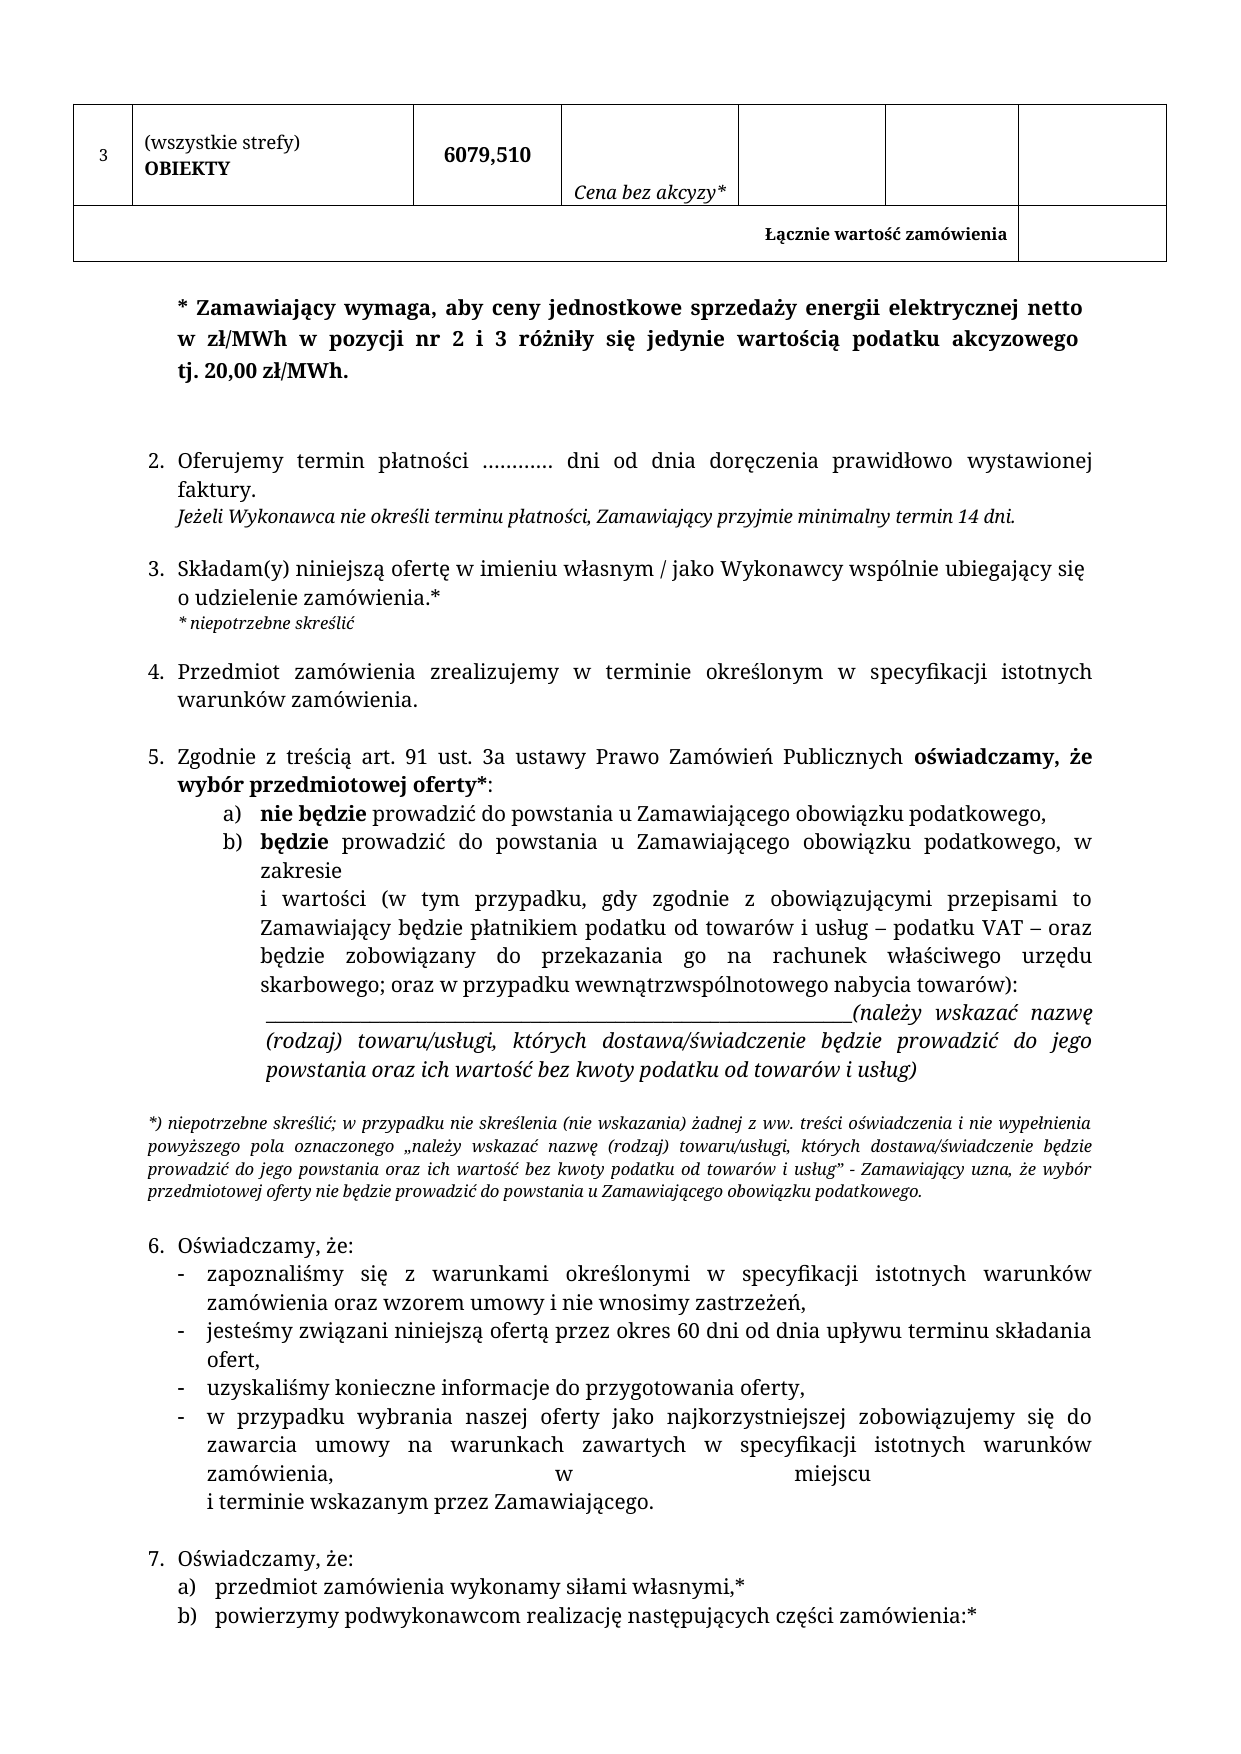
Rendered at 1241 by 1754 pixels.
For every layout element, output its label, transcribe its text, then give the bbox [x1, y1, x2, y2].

text *) niepotrzebne skreślić; w przypadku nie skreślenia (nie wskazania) żadnej z ww. treści oświadczenia i nie wypełnienia powyższego pola oznaczonego „należy wskazać nazwę (rodzaj) towaru/usługi, których dostawa/świadczenie będzie prowadzić do jego powstania oraz ich wartość bez kwoty podatku od towarów i usług” - Zamawiający uzna, że wybór przedmiotowej oferty nie będzie prowadzić do powstania u Zamawiającego obowiązku podatkowego. [148, 1112, 1093, 1203]
text * niepotrzebne skreślić [177, 611, 1093, 634]
table_cell [1019, 206, 1166, 261]
table_cell [1019, 105, 1166, 205]
list Zgodnie z treścią art. 91 ust. 3a ustawy Prawo Zamówień Publicznych oświadczamy, że wybór przedmiotowej oferty*: [148, 742, 1093, 799]
list Przedmiot zamówienia zrealizujemy w terminie określonym w specyfikacji istotnych warunków zamówienia. [148, 657, 1093, 714]
list Składam(y) niniejszą ofertę w imieniu własnym / jako Wykonawcy wspólnie ubiegający się o udzielenie zamówienia.* [148, 554, 1093, 611]
list Oferujemy termin płatności ………… dni od dnia doręczenia prawidłowo wystawionej faktury. [148, 447, 1093, 503]
table_cell 3 [74, 105, 132, 205]
list nie będzie prowadzić do powstania u Zamawiającego obowiązku podatkowego, [223, 799, 1093, 827]
list Oświadczamy, że: [148, 1544, 1093, 1572]
table_cell Łącznie wartość zamówienia [74, 206, 1018, 261]
text * Zamawiający wymaga, aby ceny jednostkowe sprzedaży energii elektrycznej netto w zł/MWh w pozycji nr 2 i 3 różniły się jedynie wartością podatku akcyzowego tj. 20,00 zł/MWh. [177, 293, 1093, 384]
list będzie prowadzić do powstania u Zamawiającego obowiązku podatkowego, w zakresie i wartości (w tym przypadku, gdy zgodnie z obowiązującymi przepisami to Zamawiający będzie płatnikiem podatku od towarów i usług – podatku VAT – oraz będzie zobowiązany do przekazania go na rachunek właściwego urzędu skarbowego; oraz w przypadku wewnątrzwspólnotowego nabycia towarów): [223, 827, 1093, 998]
text ______________________________________________________________(należy wskazać nazwę (rodzaj) towaru/usługi, których dostawa/świadczenie będzie prowadzić do jego powstania oraz ich wartość bez kwoty podatku od towarów i usług) [266, 998, 1093, 1083]
list przedmiot zamówienia wykonamy siłami własnymi,* [177, 1572, 1093, 1601]
list jesteśmy związani niniejszą ofertą przez okres 60 dni od dnia upływu terminu składania ofert, [177, 1316, 1093, 1373]
list powierzymy podwykonawcom realizację następujących części zamówienia:* [177, 1601, 1093, 1629]
text Jeżeli Wykonawca nie określi terminu płatności, Zamawiający przyjmie minimalny termin 14 dni. [177, 503, 1093, 529]
table_cell Cena bez akcyzy* [562, 105, 738, 205]
list w przypadku wybrania naszej oferty jako najkorzystniejszej zobowiązujemy się do zawarcia umowy na warunkach zawartych w specyfikacji istotnych warunków zamówienia, w miejscu i terminie wskazanym przez Zamawiającego. [177, 1402, 1093, 1516]
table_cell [133, 105, 413, 205]
list Oświadczamy, że: [148, 1231, 1093, 1259]
table_cell 6079,510 [414, 105, 561, 205]
table_cell [739, 105, 885, 205]
list uzyskaliśmy konieczne informacje do przygotowania oferty, [177, 1373, 1093, 1402]
table_cell [886, 105, 1018, 205]
list zapoznaliśmy się z warunkami określonymi w specyfikacji istotnych warunków zamówienia oraz wzorem umowy i nie wnosimy zastrzeżeń, [177, 1259, 1093, 1316]
